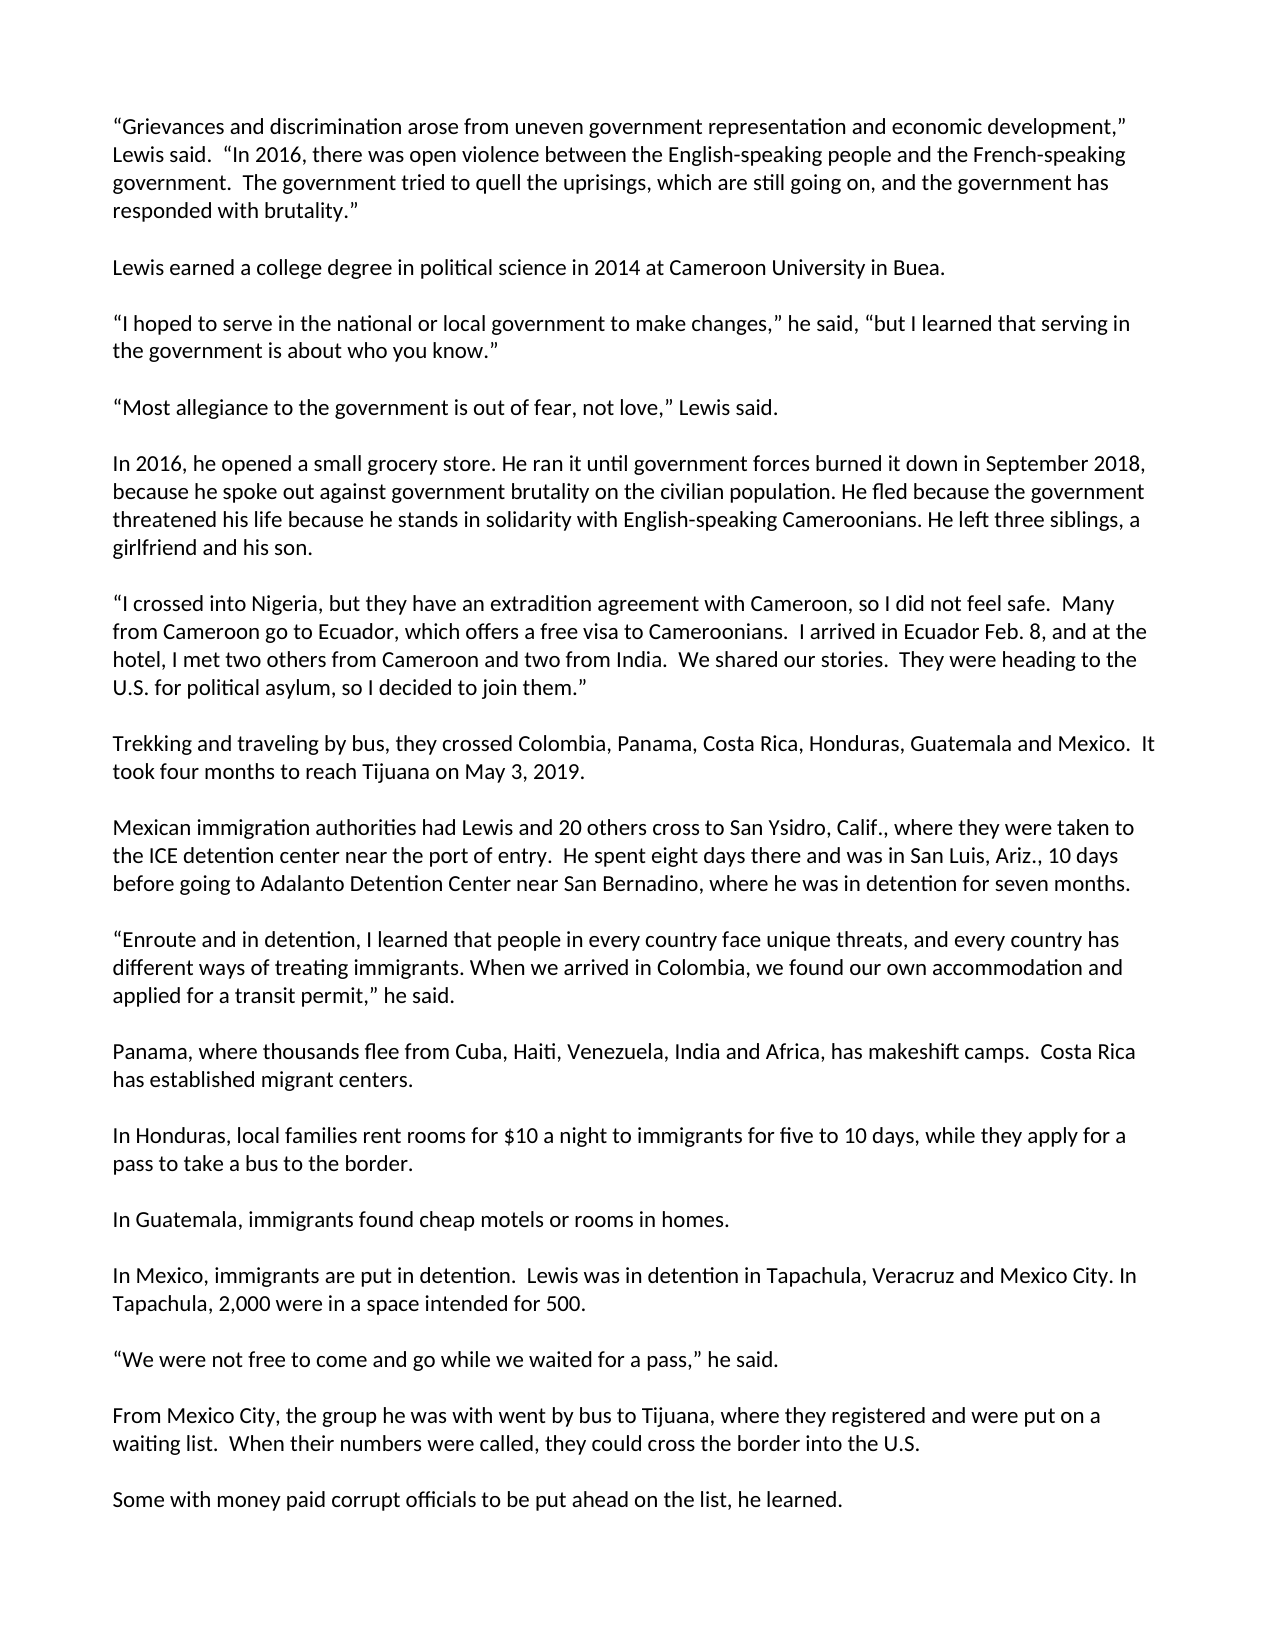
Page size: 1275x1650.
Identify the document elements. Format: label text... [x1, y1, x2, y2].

text “I crossed into Nigeria, but they have an extradition agreement with Cameroon, so I did not feel safe. Many from Cameroon go to Ecuador, which offers a free visa to Cameroonians. I arrived in Ecuador Feb. 8, and at the hotel, I met two others from Cameroon and two from India. We shared our stories. They were heading to the U.S. for political asylum, so I decided to join them.” [112, 589, 1162, 701]
text “Enroute and in detention, I learned that people in every country face unique threats, and every country has different ways of treating immigrants. When we arrived in Colombia, we found our own accommodation and applied for a transit permit,” he said. [112, 925, 1162, 1009]
text Trekking and traveling by bus, they crossed Colombia, Panama, Costa Rica, Honduras, Guatemala and Mexico. It took four months to reach Tijuana on May 3, 2019. [112, 729, 1162, 785]
text “Grievances and discrimination arose from uneven government representation and economic development,” Lewis said. “In 2016, there was open violence between the English-speaking people and the French-speaking government. The government tried to quell the uprisings, which are still going on, and the government has responded with brutality.” [112, 112, 1162, 224]
text “I hoped to serve in the national or local government to make changes,” he said, “but I learned that serving in the government is about who you know.” [112, 309, 1162, 365]
text “We were not free to come and go while we waited for a pass,” he said. [112, 1345, 1162, 1373]
text Panama, where thousands flee from Cuba, Haiti, Venezuela, India and Africa, has makeshift camps. Costa Rica has established migrant centers. [112, 1037, 1162, 1093]
text Mexican immigration authorities had Lewis and 20 others cross to San Ysidro, Calif., where they were taken to the ICE detention center near the port of entry. He spent eight days there and was in San Luis, Ariz., 10 days before going to Adalanto Detention Center near San Bernadino, where he was in detention for seven months. [112, 813, 1162, 897]
text In 2016, he opened a small grocery store. He ran it until government forces burned it down in September 2018, because he spoke out against government brutality on the civilian population. He fled because the government threatened his life because he stands in solidarity with English-speaking Cameroonians. He left three siblings, a girlfriend and his son. [112, 449, 1162, 561]
text Lewis earned a college degree in political science in 2014 at Cameroon University in Buea. [112, 253, 1162, 281]
text In Guatemala, immigrants found cheap motels or rooms in homes. [112, 1205, 1162, 1233]
text In Honduras, local families rent rooms for $10 a night to immigrants for five to 10 days, while they apply for a pass to take a bus to the border. [112, 1121, 1162, 1177]
text “Most allegiance to the government is out of fear, not love,” Lewis said. [112, 393, 1162, 421]
text From Mexico City, the group he was with went by bus to Tijuana, where they registered and were put on a waiting list. When their numbers were called, they could cross the border into the U.S. [112, 1401, 1162, 1457]
text In Mexico, immigrants are put in detention. Lewis was in detention in Tapachula, Veracruz and Mexico City. In Tapachula, 2,000 were in a space intended for 500. [112, 1261, 1162, 1317]
text Some with money paid corrupt officials to be put ahead on the list, he learned. [112, 1486, 1162, 1513]
